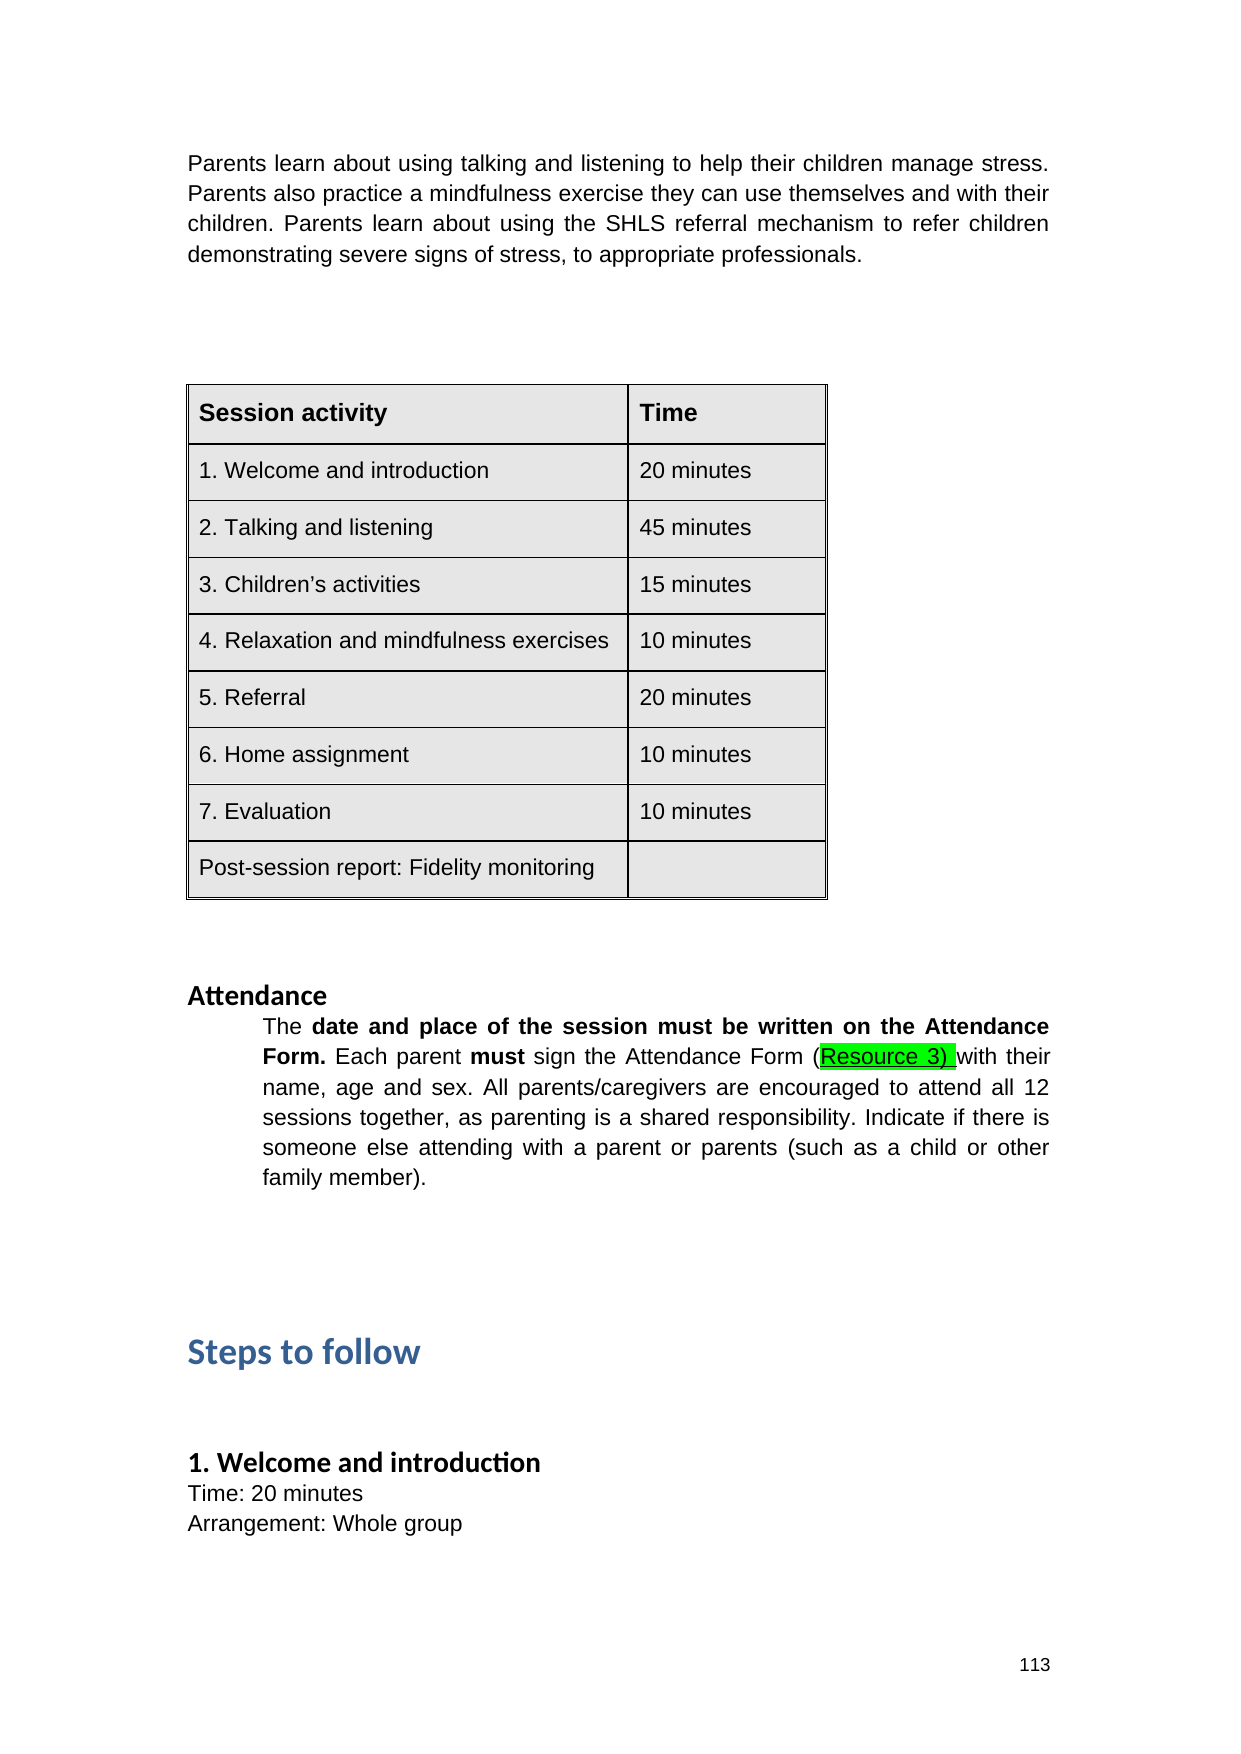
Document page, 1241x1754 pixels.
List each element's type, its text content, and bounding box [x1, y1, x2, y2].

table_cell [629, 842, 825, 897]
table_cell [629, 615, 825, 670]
subtitle Steps to follow [187, 1328, 1051, 1373]
text The date and place of the session must be written on the Attendance Form. Each parent must sign the Attendance Form (Resource 3) with their name, age and sex. All parents/caregivers are encouraged to attend all 12 sessions together, as parenting is a shared responsibility. Indicate if there is someone else attending with a parent or parents (such as a child or other family member). [262, 1013, 1051, 1191]
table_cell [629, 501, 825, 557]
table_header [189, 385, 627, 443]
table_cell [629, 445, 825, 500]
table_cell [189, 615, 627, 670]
subtitle 1. Welcome and introduction [187, 1444, 1051, 1479]
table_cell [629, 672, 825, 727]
subtitle Attendance [187, 977, 1051, 1013]
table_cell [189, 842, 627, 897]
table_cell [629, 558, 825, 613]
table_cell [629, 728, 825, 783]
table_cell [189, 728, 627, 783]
text Arrangement: Whole group [187, 1510, 1051, 1536]
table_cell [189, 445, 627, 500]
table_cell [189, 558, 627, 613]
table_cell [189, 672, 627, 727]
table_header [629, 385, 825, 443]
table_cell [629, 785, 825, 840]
text Time: 20 minutes [187, 1479, 1051, 1506]
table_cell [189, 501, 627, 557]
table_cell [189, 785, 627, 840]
text Parents learn about using talking and listening to help their children manage stress. Parents also practice a mindfulness exercise they can use themselves and with their children. Parents learn about using the SHLS referral mechanism to refer children demonstrating severe signs of stress, to appropriate professionals. [187, 150, 1051, 267]
